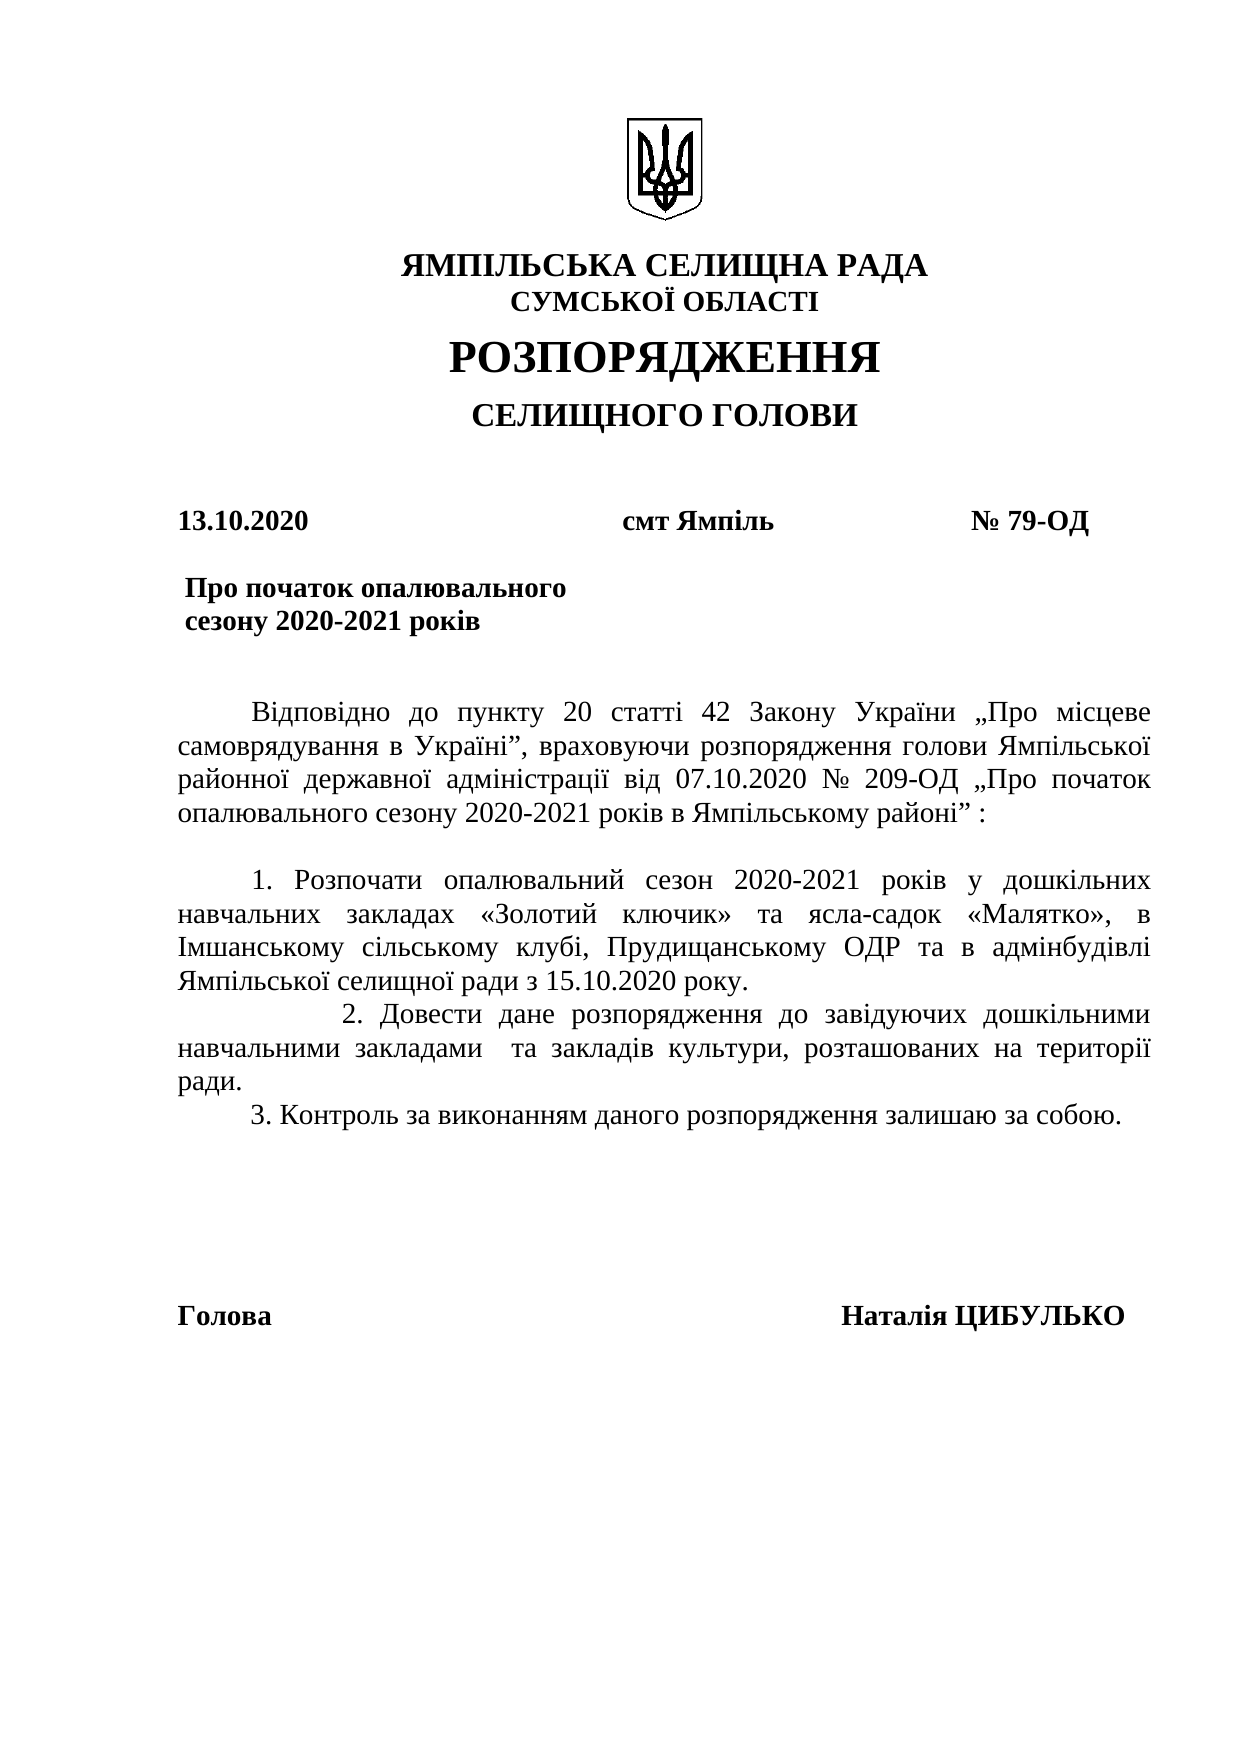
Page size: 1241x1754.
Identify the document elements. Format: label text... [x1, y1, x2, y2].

text РОЗПОРЯДЖЕННЯ [177, 330, 1152, 382]
text 13.10.2020 смт Ямпіль № 79-ОД [177, 503, 1152, 536]
text СЕЛИЩНОГО ГОЛОВИ [177, 395, 1152, 433]
text ЯМПІЛЬСЬКА СЕЛИЩНА РАДА [177, 245, 1152, 284]
text Голова Наталія ЦИБУЛЬКО [177, 1298, 1152, 1332]
text Відповідно до пункту 20 статті 42 Закону України „Про місцеве самоврядування в Україні”, враховуючи розпорядження голови Ямпільської районної державної адміністрації від 07.10.2020 № 209-ОД „Про початок опалювального сезону 2020-2021 років в Ямпільському районі” : [177, 694, 1152, 829]
picture [626, 118, 703, 222]
text 3. Контроль за виконанням даного розпорядження залишаю за собою. [177, 1097, 1152, 1131]
text 2. Довести дане розпорядження до завідуючих дошкільними навчальними закладами та закладів культури, розташованих на території ради. [177, 996, 1152, 1097]
text СУМСЬКОЇ ОБЛАСТІ [177, 284, 1152, 317]
text сезону 2020-2021 років [177, 603, 1152, 637]
text Про початок опалювального [177, 570, 1152, 603]
text 1. Розпочати опалювальний сезон 2020-2021 років у дошкільних навчальних закладах «Золотий ключик» та ясла-садок «Малятко», в Імшанському сільському клубі, Прудищанському ОДР та в адмінбудівлі Ямпільської селищної ради з 15.10.2020 року. [177, 862, 1152, 996]
